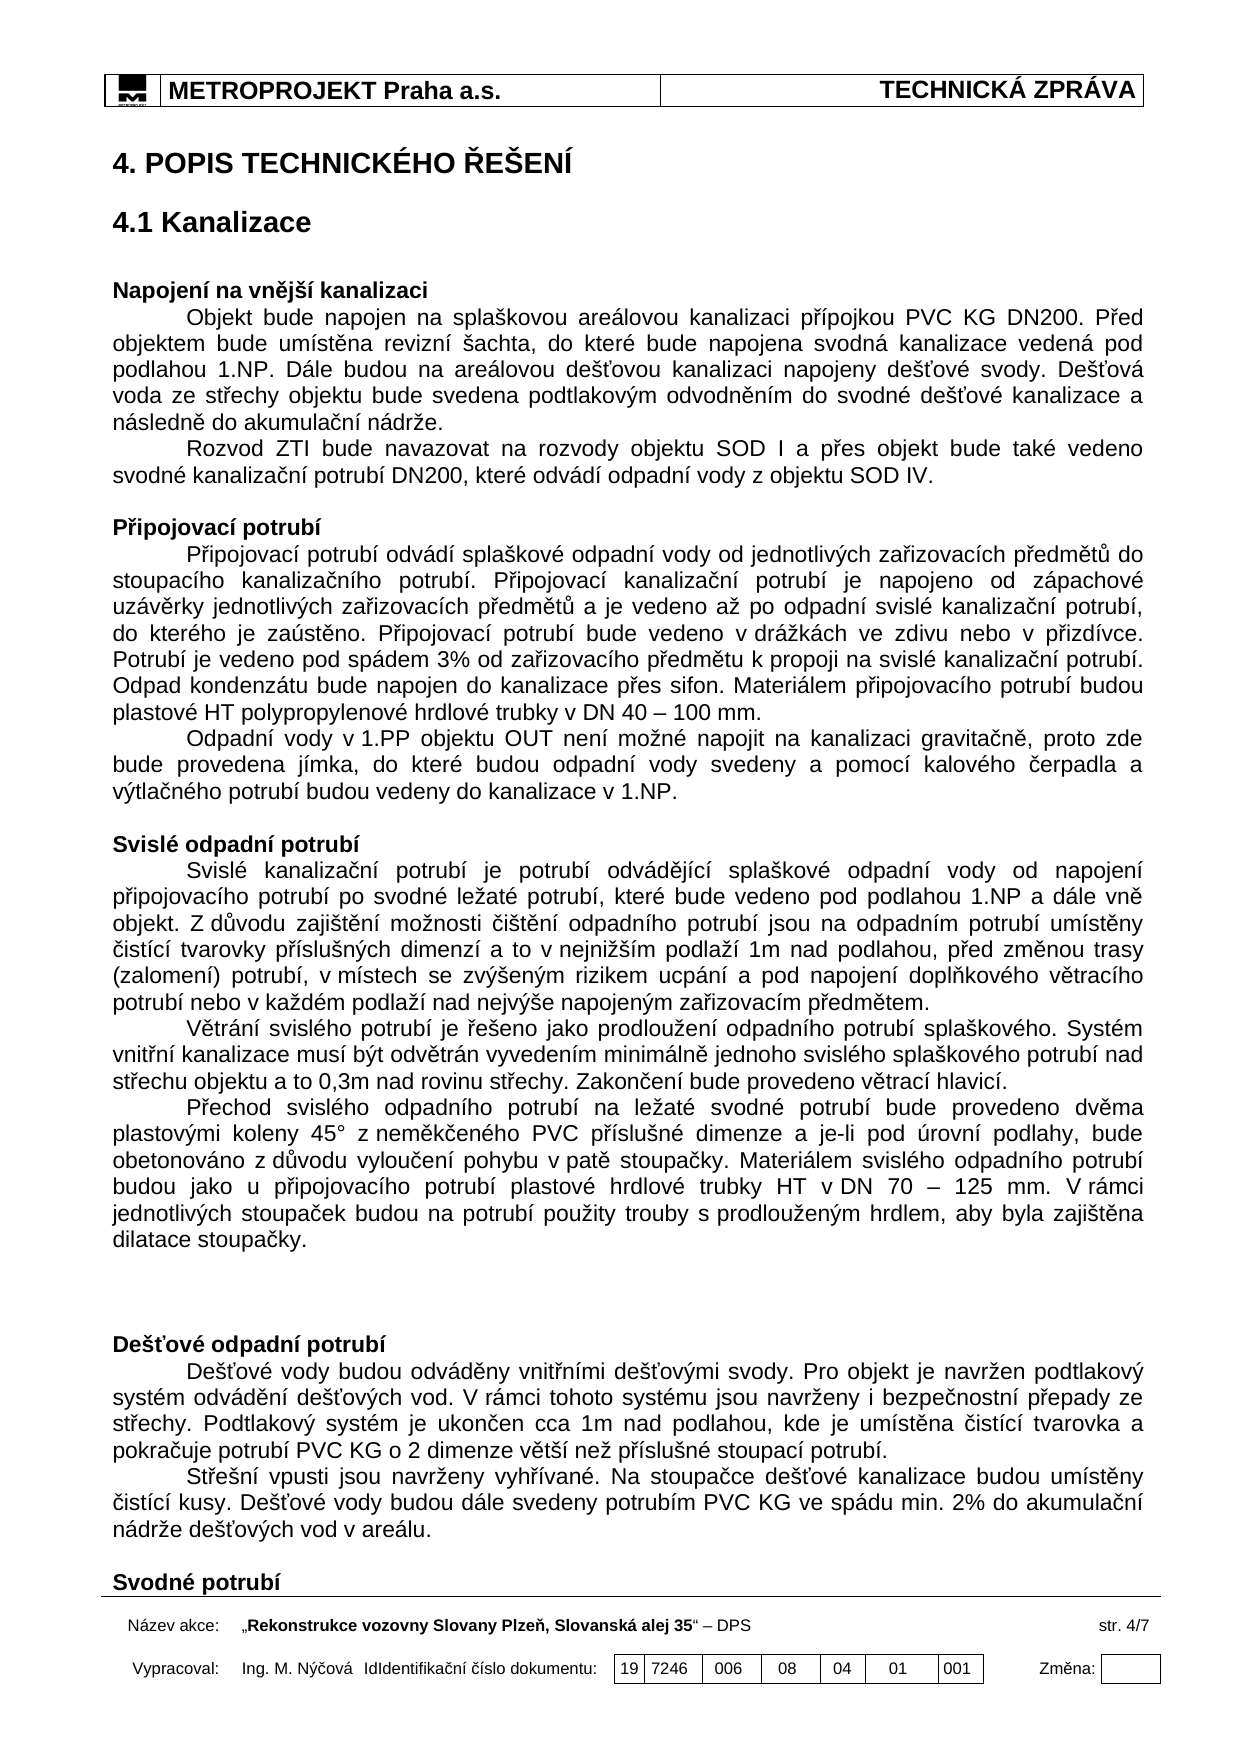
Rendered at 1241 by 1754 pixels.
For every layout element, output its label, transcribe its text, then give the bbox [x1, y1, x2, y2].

text Střešní vpusti jsou navrženy vyhřívané. Na stoupačce dešťové kanalizace budou umístěny čistící kusy. Dešťové vody budou dále svedeny potrubím PVC KG ve spádu min. 2% do akumulační nádrže dešťových vod v areálu. [112, 1463, 1144, 1542]
text Větrání svislého potrubí je řešeno jako prodloužení odpadního potrubí splaškového. Systém vnitřní kanalizace musí být odvětrán vyvedením minimálně jednoho svislého splaškového potrubí nad střechu objektu a to 0,3m nad rovinu střechy. Zakončení bude provedeno větrací hlavicí. [112, 1015, 1144, 1094]
text Připojovací potrubí [112, 514, 1144, 541]
text Svodné potrubí [112, 1568, 1144, 1595]
text Dešťové vody budou odváděny vnitřními dešťovými svody. Pro objekt je navržen podtlakový systém odvádění dešťových vod. V rámci tohoto systému jsou navrženy i bezpečnostní přepady ze střechy. Podtlakový systém je ukončen cca 1m nad podlahou, kde je umístěna čistící tvarovka a pokračuje potrubí PVC KG o 2 dimenze větší než příslušné stoupací potrubí. [112, 1358, 1144, 1463]
text Objekt bude napojen na splaškovou areálovou kanalizaci přípojkou PVC KG DN200. Před objektem bude umístěna revizní šachta, do které bude napojena svodná kanalizace vedená pod podlahou 1.NP. Dále budou na areálovou dešťovou kanalizaci napojeny dešťové svody. Dešťová voda ze střechy objektu bude svedena podtlakovým odvodněním do svodné dešťové kanalizace a následně do akumulační nádrže. [112, 303, 1144, 435]
subtitle Kanalizace [112, 205, 1144, 238]
text Připojovací potrubí odvádí splaškové odpadní vody od jednotlivých zařizovacích předmětů do stoupacího kanalizačního potrubí. Připojovací kanalizační potrubí je napojeno od zápachové uzávěrky jednotlivých zařizovacích předmětů a je vedeno až po odpadní svislé kanalizační potrubí, do kterého je zaústěno. Připojovací potrubí bude vedeno v drážkách ve zdivu nebo v přizdívce. Potrubí je vedeno pod spádem 3% od zařizovacího předmětu k propoji na svislé kanalizační potrubí. Odpad kondenzátu bude napojen do kanalizace přes sifon. Materiálem připojovacího potrubí budou plastové HT polypropylenové hrdlové trubky v DN 40 – . [112, 541, 1144, 725]
text Svislé odpadní potrubí [112, 831, 1144, 857]
text Dešťové odpadní potrubí [112, 1331, 1144, 1358]
subtitle Popis technického ŘEŠENÍ [112, 146, 1144, 180]
text Rozvod ZTI bude navazovat na rozvody objektu SOD I a přes objekt bude také vedeno svodné kanalizační potrubí DN200, které odvádí odpadní vody z objektu SOD IV. [112, 435, 1144, 488]
text Napojení na vnější kanalizaci [112, 277, 1144, 303]
text Přechod svislého odpadního potrubí na ležaté svodné potrubí bude provedeno dvěma plastovými koleny 45° z neměkčeného PVC příslušné dimenze a je-li pod úrovní podlahy, bude obetonováno z důvodu vyloučení pohybu v patě stoupačky. Materiálem svislého odpadního potrubí budou jako u připojovacího potrubí plastové hrdlové trubky HT v DN 70 – 125 mm. V rámci jednotlivých stoupaček budou na potrubí použity trouby s prodlouženým hrdlem, aby byla zajištěna dilatace stoupačky. [112, 1094, 1144, 1252]
text Odpadní vody v 1.PP objektu OUT není možné napojit na kanalizaci gravitačně, proto zde bude provedena jímka, do které budou odpadní vody svedeny a pomocí kalového čerpadla a výtlačného potrubí budou vedeny do kanalizace v 1.NP. [112, 725, 1144, 804]
text Svislé kanalizační potrubí je potrubí odvádějící splaškové odpadní vody od napojení připojovacího potrubí po svodné ležaté potrubí, které bude vedeno pod podlahou 1.NP a dále vně objekt. Z důvodu zajištění možnosti čištění odpadního potrubí jsou na odpadním potrubí umístěny čistící tvarovky příslušných dimenzí a to v nejnižším podlaží 1m nad podlahou, před změnou trasy (zalomení) potrubí, v místech se zvýšeným rizikem ucpání a pod napojení doplňkového větracího potrubí nebo v každém podlaží nad nejvýše napojeným zařizovacím předmětem. [112, 857, 1144, 1015]
picture [118, 75, 147, 106]
